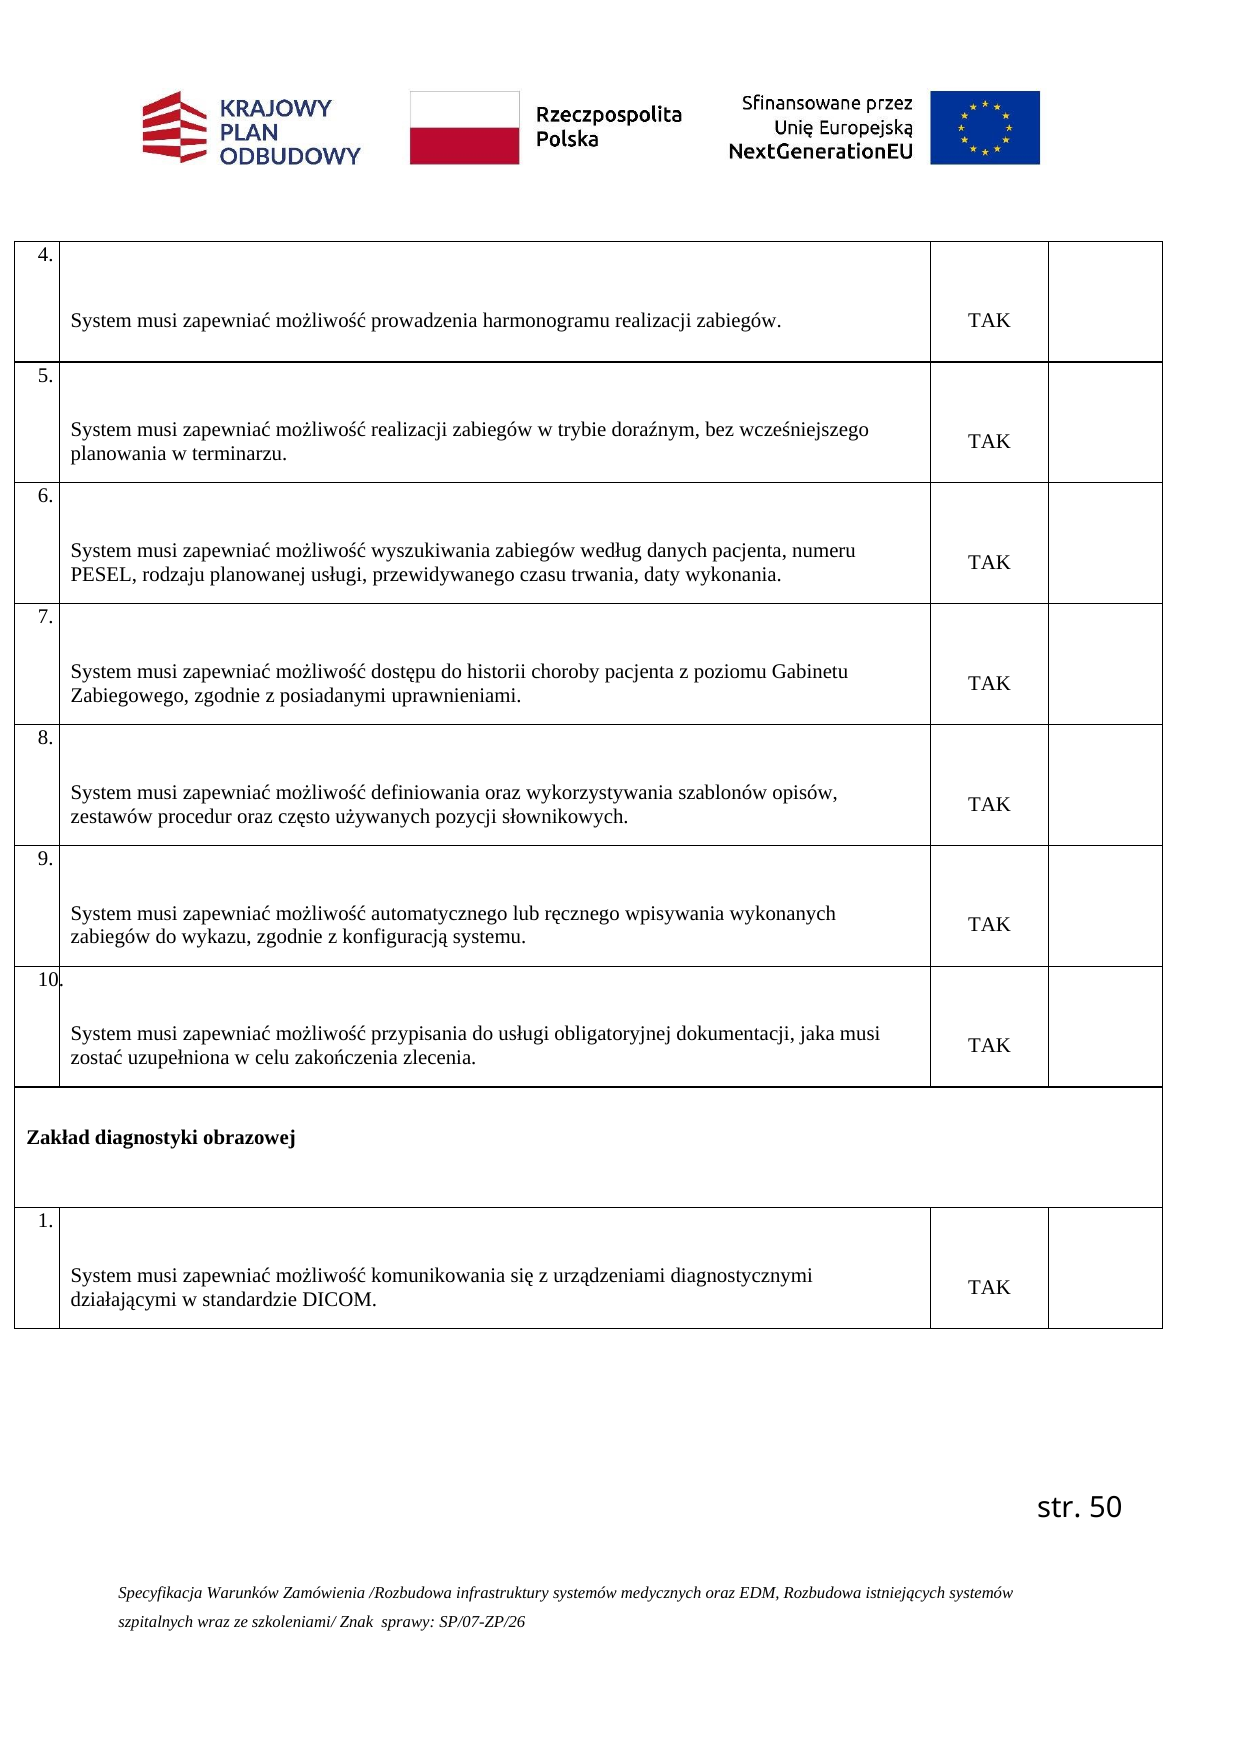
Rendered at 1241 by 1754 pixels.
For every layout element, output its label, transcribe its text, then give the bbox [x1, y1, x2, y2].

table_cell System musi zapewniać możliwość automatycznego lub ręcznego wpisywania wykonanych zabiegów do wykazu, zgodnie z konfiguracją systemu. [60, 846, 930, 966]
table_cell TAK [931, 846, 1048, 966]
table_cell TAK [931, 967, 1048, 1086]
table_cell [15, 483, 59, 603]
table_cell [1049, 1208, 1162, 1328]
table_cell System musi zapewniać możliwość prowadzenia harmonogramu realizacji zabiegów. [60, 242, 930, 361]
table_cell TAK [931, 1208, 1048, 1328]
table_cell [1049, 483, 1162, 603]
table_cell [1049, 846, 1162, 966]
table_cell [1049, 967, 1162, 1086]
table_cell [15, 846, 59, 966]
table_cell System musi zapewniać możliwość realizacji zabiegów w trybie doraźnym, bez wcześniejszego planowania w terminarzu. [60, 363, 930, 482]
table_cell TAK [931, 604, 1048, 724]
table_cell [1049, 242, 1162, 361]
table_cell System musi zapewniać możliwość komunikowania się z urządzeniami diagnostycznymi działającymi w standardzie DICOM. [60, 1208, 930, 1328]
table_cell [15, 242, 59, 361]
table_cell Zakład diagnostyki obrazowej [15, 1088, 1162, 1207]
table_cell [1049, 725, 1162, 845]
table_cell [15, 604, 59, 724]
table_cell System musi zapewniać możliwość wyszukiwania zabiegów według danych pacjenta, numeru PESEL, rodzaju planowanej usługi, przewidywanego czasu trwania, daty wykonania. [60, 483, 930, 603]
table_cell [15, 725, 59, 845]
table_cell TAK [931, 242, 1048, 361]
table_cell [15, 1208, 59, 1328]
table_cell [15, 967, 59, 1086]
picture [118, 67, 1064, 189]
table_cell System musi zapewniać możliwość dostępu do historii choroby pacjenta z poziomu Gabinetu Zabiegowego, zgodnie z posiadanymi uprawnieniami. [60, 604, 930, 724]
table_cell TAK [931, 363, 1048, 482]
table_cell TAK [931, 483, 1048, 603]
table_cell System musi zapewniać możliwość przypisania do usługi obligatoryjnej dokumentacji, jaka musi zostać uzupełniona w celu zakończenia zlecenia. [60, 967, 930, 1086]
table_cell [1049, 604, 1162, 724]
table_cell [1049, 363, 1162, 482]
table_cell System musi zapewniać możliwość definiowania oraz wykorzystywania szablonów opisów, zestawów procedur oraz często używanych pozycji słownikowych. [60, 725, 930, 845]
table_cell TAK [931, 725, 1048, 845]
table_cell [15, 363, 59, 482]
